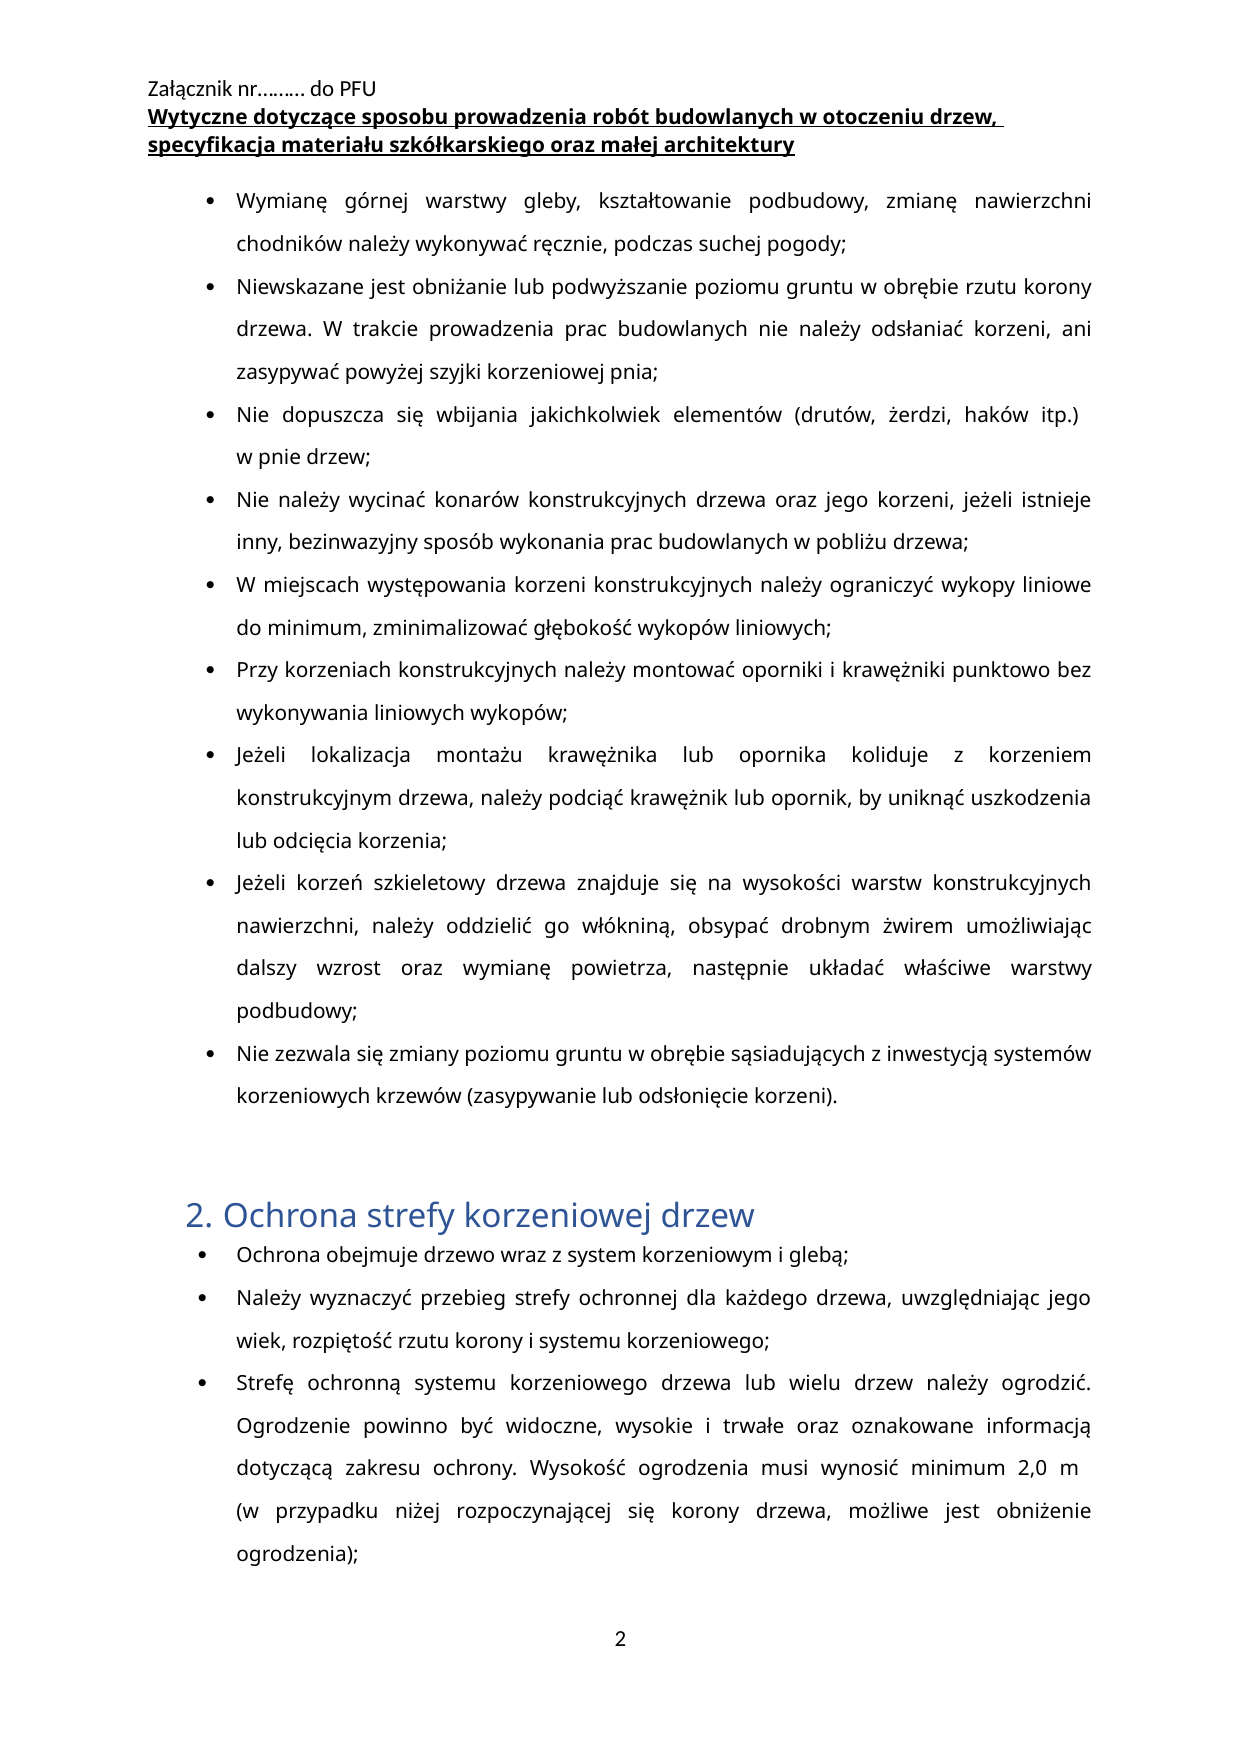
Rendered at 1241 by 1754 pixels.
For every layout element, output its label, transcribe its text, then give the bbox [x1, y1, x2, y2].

list Jeżeli lokalizacja montażu krawężnika lub opornika koliduje z korzeniem konstrukcyjnym drzewa, należy podciąć krawężnik lub opornik, by uniknąć uszkodzenia lub odcięcia korzenia; [207, 741, 1093, 854]
subtitle Ochrona strefy korzeniowej drzew [185, 1192, 1093, 1237]
list Strefę ochronną systemu korzeniowego drzewa lub wielu drzew należy ogrodzić. Ogrodzenie powinno być widoczne, wysokie i trwałe oraz oznakowane informacją dotyczącą zakresu ochrony. Wysokość ogrodzenia musi wynosić minimum 2,0 m (w przypadku niżej rozpoczynającej się korony drzewa, możliwe jest obniżenie ogrodzenia); [199, 1368, 1093, 1567]
list Nie zezwala się zmiany poziomu gruntu w obrębie sąsiadujących z inwestycją systemów korzeniowych krzewów (zasypywanie lub odsłonięcie korzeni). [207, 1039, 1093, 1110]
list Należy wyznaczyć przebieg strefy ochronnej dla każdego drzewa, uwzględniając jego wiek, rozpiętość rzutu korony i systemu korzeniowego; [199, 1283, 1093, 1354]
list W miejscach występowania korzeni konstrukcyjnych należy ograniczyć wykopy liniowe do minimum, zminimalizować głębokość wykopów liniowych; [207, 570, 1093, 641]
list Ochrona obejmuje drzewo wraz z system korzeniowym i glebą; [199, 1241, 1093, 1269]
list Wymianę górnej warstwy gleby, kształtowanie podbudowy, zmianę nawierzchni chodników należy wykonywać ręcznie, podczas suchej pogody; [207, 187, 1093, 258]
list Jeżeli korzeń szkieletowy drzewa znajduje się na wysokości warstw konstrukcyjnych nawierzchni, należy oddzielić go włókniną, obsypać drobnym żwirem umożliwiając dalszy wzrost oraz wymianę powietrza, następnie układać właściwe warstwy podbudowy; [207, 868, 1093, 1024]
list Nie dopuszcza się wbijania jakichkolwiek elementów (drutów, żerdzi, haków itp.) w pnie drzew; [207, 400, 1093, 471]
list Przy korzeniach konstrukcyjnych należy montować oporniki i krawężniki punktowo bez wykonywania liniowych wykopów; [207, 655, 1093, 726]
list Nie należy wycinać konarów konstrukcyjnych drzewa oraz jego korzeni, jeżeli istnieje inny, bezinwazyjny sposób wykonania prac budowlanych w pobliżu drzewa; [207, 485, 1093, 556]
list Niewskazane jest obniżanie lub podwyższanie poziomu gruntu w obrębie rzutu korony drzewa. W trakcie prowadzenia prac budowlanych nie należy odsłaniać korzeni, ani zasypywać powyżej szyjki korzeniowej pnia; [207, 272, 1093, 386]
